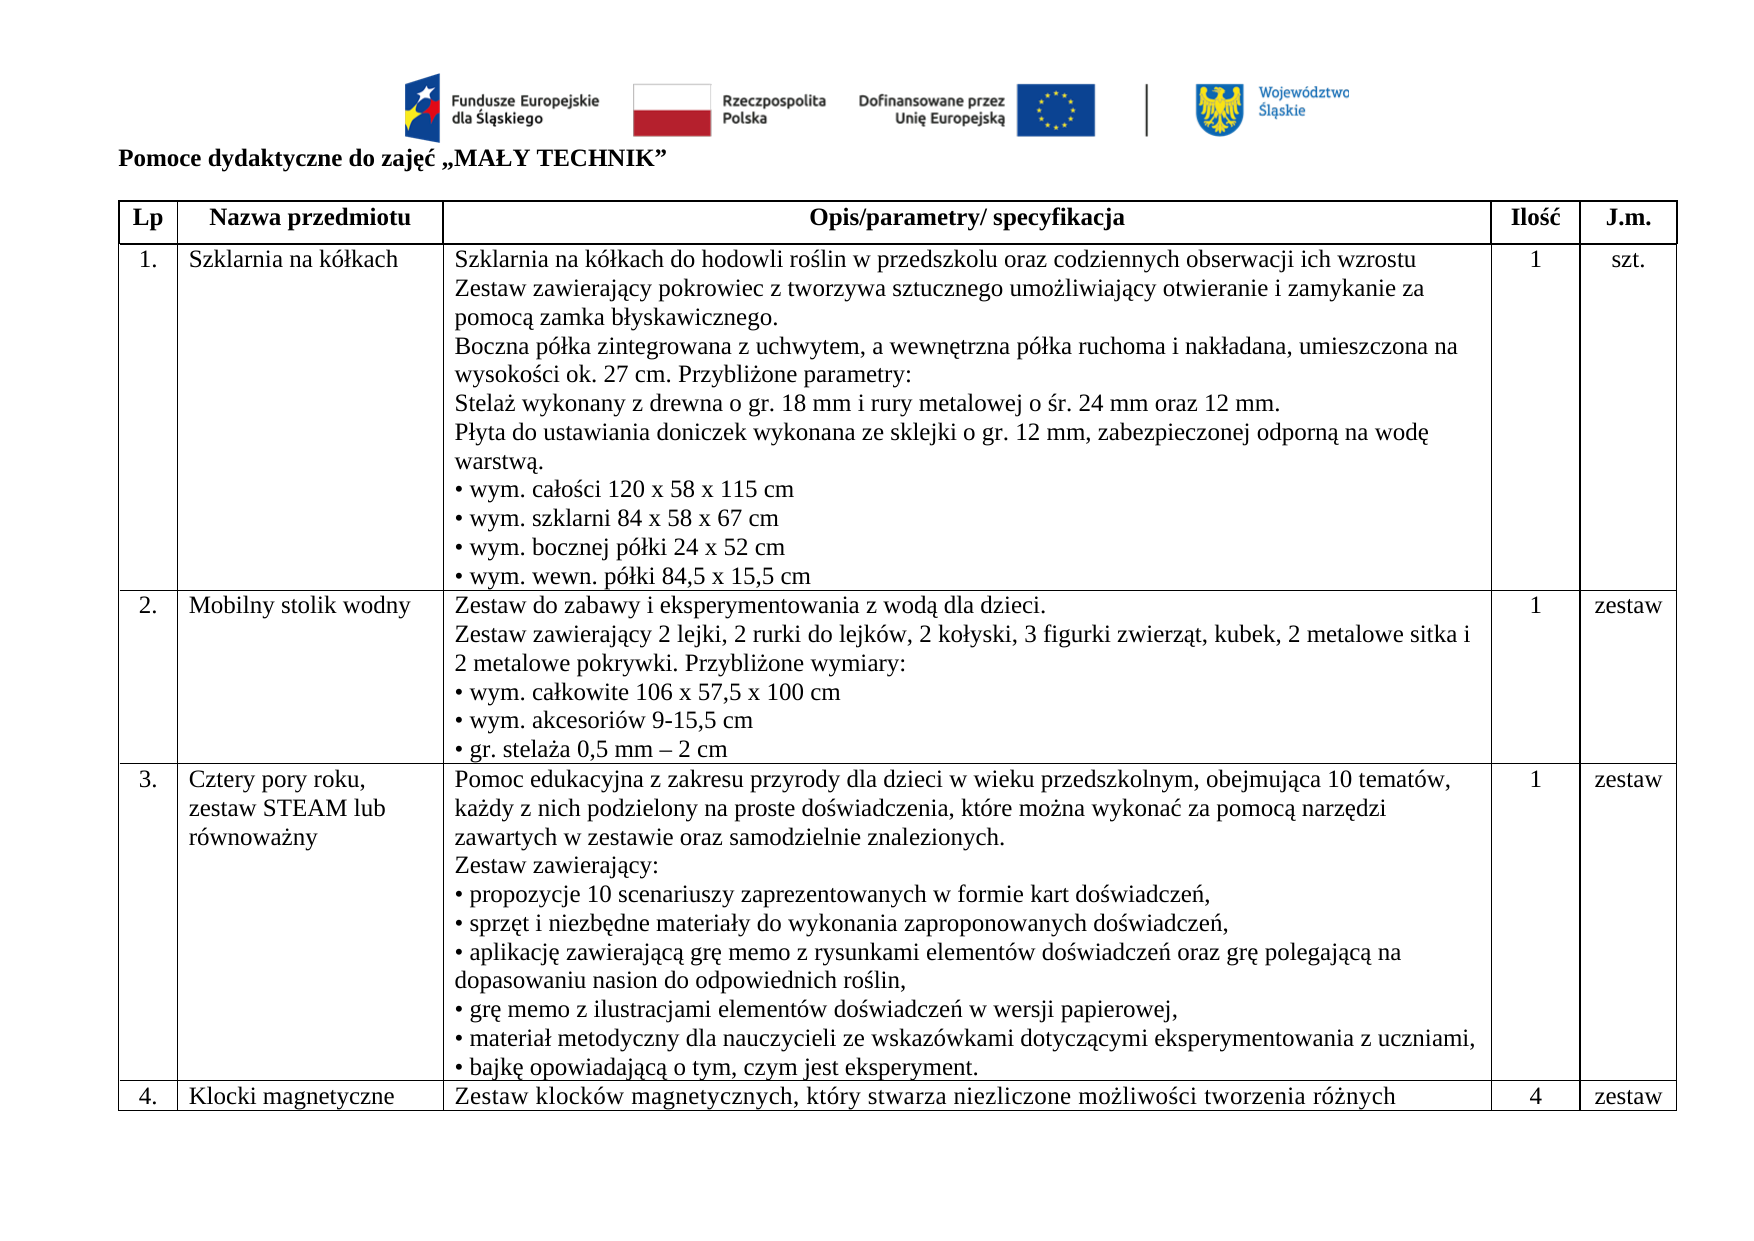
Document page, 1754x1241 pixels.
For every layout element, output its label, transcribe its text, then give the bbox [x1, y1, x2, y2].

table_cell 1 [1492, 591, 1579, 763]
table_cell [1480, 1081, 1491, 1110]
table_cell Szklarnia na kółkach [178, 245, 443, 589]
table_header Nazwa przedmiotu [178, 202, 442, 243]
table_cell 2. [119, 591, 177, 763]
table_header Lp [120, 202, 177, 243]
table_cell Mobilny stolik wodny [178, 591, 443, 763]
table_cell zestaw [1581, 1081, 1676, 1110]
table_header J.m. [1581, 202, 1676, 243]
table_cell Szklarnia na kółkach do hodowli roślin w przedszkolu oraz codziennych obserwacji ich wzrostu Zestaw zawierający pokrowiec z tworzywa sztucznego umożliwiający otwieranie i zamykanie za pomocą zamka błyskawicznego. Boczna półka zintegrowana z uchwytem, a wewnętrzna półka ruchoma i nakładana, umieszczona na wysokości ok. 27 cm. Przybliżone parametry: Stelaż wykonany z drewna o gr. 18 mm i rury metalowej o śr. 24 mm oraz 12 mm. Płyta do ustawiania doniczek wykonana ze sklejki o gr. 12 mm, zabezpieczonej odporną na wodę warstwą. • wym. całości 120 x 58 x 115 cm • wym. szklarni 84 x 58 x 67 cm • wym. bocznej półki 24 x 52 cm • wym. wewn. półki 84,5 x 15,5 cm [444, 245, 1491, 589]
table_header Opis/parametry/ specyfikacja [444, 202, 1490, 243]
table_cell 1 [1492, 764, 1579, 1080]
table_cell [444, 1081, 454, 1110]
table_header Ilość [1492, 202, 1579, 243]
picture [405, 73, 1349, 143]
table_cell 1 [1492, 245, 1579, 589]
table_cell 4 [1492, 1081, 1579, 1110]
table_cell zestaw [1581, 591, 1676, 763]
table_cell Pomoc edukacyjna z zakresu przyrody dla dzieci w wieku przedszkolnym, obejmująca 10 tematów, każdy z nich podzielony na proste doświadczenia, które można wykonać za pomocą narzędzi zawartych w zestawie oraz samodzielnie znalezionych. Zestaw zawierający: • propozycje 10 scenariuszy zaprezentowanych w formie kart doświadczeń, • sprzęt i niezbędne materiały do wykonania zaproponowanych doświadczeń, • aplikację zawierającą grę memo z rysunkami elementów doświadczeń oraz grę polegającą na dopasowaniu nasion do odpowiednich roślin, • grę memo z ilustracjami elementów doświadczeń w wersji papierowej, • materiał metodyczny dla nauczycieli ze wskazówkami dotyczącymi eksperymentowania z uczniami, • bajkę opowiadającą o tym, czym jest eksperyment. [444, 764, 1491, 1080]
text Pomoce dydaktyczne do zajęć „MAŁY TECHNIK” [118, 143, 1636, 171]
table_cell 1. [119, 244, 177, 589]
table_cell zestaw [1581, 764, 1676, 1080]
table_cell 3. [119, 764, 177, 1080]
table_cell 4. [119, 1081, 177, 1110]
table_cell szt. [1581, 245, 1676, 589]
table_cell Zestaw do zabawy i eksperymentowania z wodą dla dzieci. Zestaw zawierający 2 lejki, 2 rurki do lejków, 2 kołyski, 3 figurki zwierząt, kubek, 2 metalowe sitka i 2 metalowe pokrywki. Przybliżone wymiary: • wym. całkowite 106 x 57,5 x 100 cm • wym. akcesoriów 9-15,5 cm • gr. stelaża 0,5 mm – 2 cm [444, 591, 1491, 763]
table_cell Cztery pory roku, zestaw STEAM lub równoważny [178, 764, 443, 1080]
table_cell Klocki magnetyczne Trido 36 el lub równoważne [178, 1081, 443, 1110]
